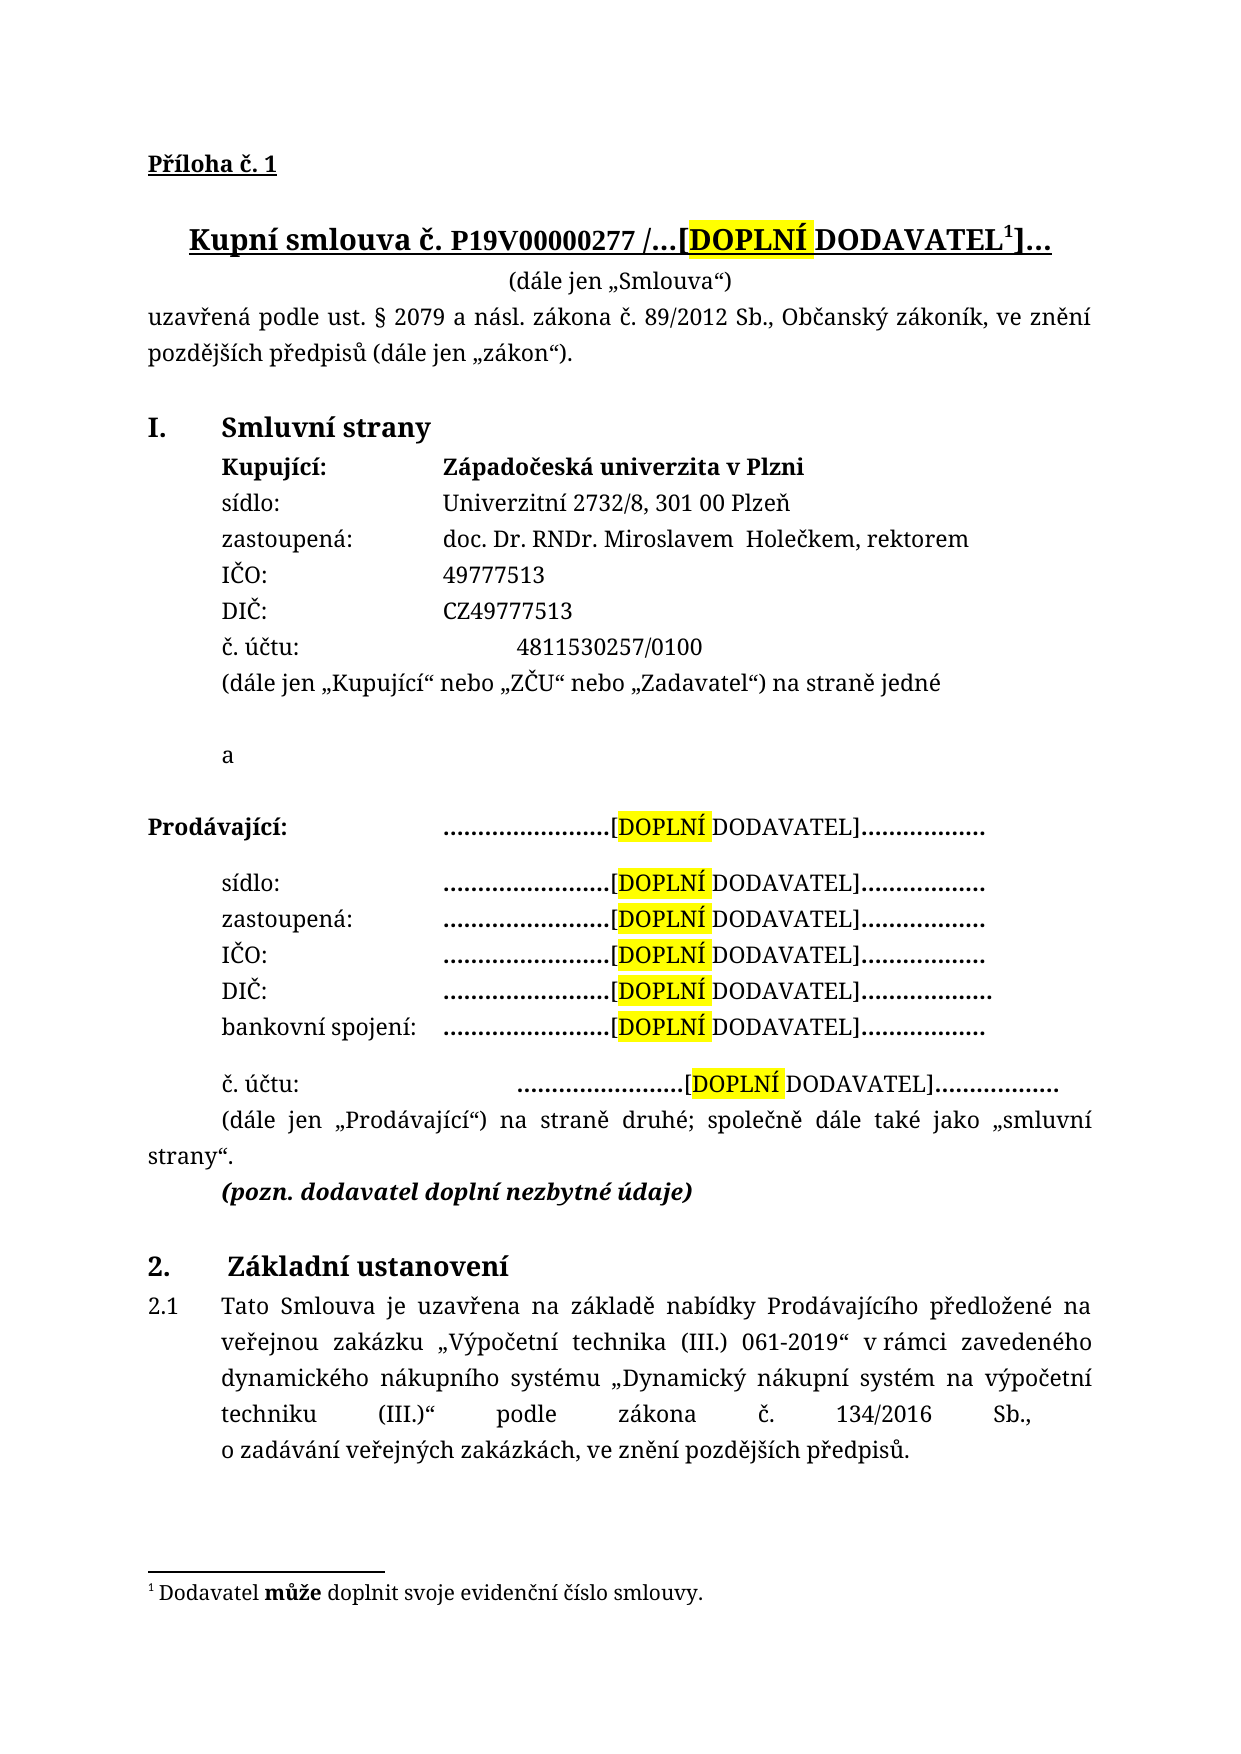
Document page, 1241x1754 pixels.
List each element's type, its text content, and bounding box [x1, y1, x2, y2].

text (dále jen „Kupující“ nebo „ZČU“ nebo „Zadavatel“) na straně jedné [221, 667, 1093, 698]
text I. Smluvní strany [148, 409, 1093, 446]
text zastoupená: ……………………[DOPLNÍ DODAVATEL]……………… [221, 903, 618, 934]
text zastoupená: doc. Dr. RNDr. Miroslavem Holečkem, rektorem [221, 523, 1093, 554]
text IČO: ……………………[DOPLNÍ DODAVATEL]……………… [712, 939, 1093, 971]
text Prodávající: ……………………[DOPLNÍ DODAVATEL]……………… [148, 811, 618, 842]
text 2. Základní ustanovení [148, 1248, 1093, 1284]
text sídlo: Univerzitní 2732/8, 301 00 Plzeň [221, 487, 1093, 518]
text IČO: ……………………[DOPLNÍ DODAVATEL]……………… [221, 939, 618, 971]
text 2.1 Tato Smlouva je uzavřena na základě nabídky Prodávajícího předložené na veřejnou zakázku „Výpočetní technika (III.) 061-2019“ v rámci zavedeného dynamického nákupního systému „Dynamický nákupní systém na výpočetní techniku (III.)“ podle zákona č. 134/2016 Sb., o zadávání veřejných zakázkách, ve znění pozdějších předpisů. [148, 1290, 1093, 1465]
text č. účtu: ……………………[DOPLNÍ DODAVATEL]……………… [221, 1068, 692, 1099]
text (pozn. dodavatel doplní nezbytné údaje) [148, 1176, 1093, 1207]
text zastoupená: ……………………[DOPLNÍ DODAVATEL]……………… [712, 903, 1093, 934]
text č. účtu: ……………………[DOPLNÍ DODAVATEL]……………… [785, 1068, 1093, 1099]
text sídlo: ……………………[DOPLNÍ DODAVATEL]……………… [221, 867, 1093, 899]
text DIČ: ……………………[DOPLNÍ DODAVATEL]………………. [221, 975, 618, 1006]
text IČO: 49777513 [221, 559, 1093, 590]
text DIČ: ……………………[DOPLNÍ DODAVATEL]………………. [712, 975, 1093, 1006]
text (dále jen „Smlouva“) [148, 265, 1093, 296]
text DIČ: CZ49777513 [221, 595, 1093, 626]
text Kupní smlouva č. P19V00000277 /...[DOPLNÍ DODAVATEL]… [148, 219, 1093, 259]
text č. účtu: 4811530257/0100 [221, 631, 1093, 662]
text bankovní spojení: ……………………[DOPLNÍ DODAVATEL]……………… [712, 1011, 1093, 1042]
text (dále jen „Prodávající“) na straně druhé; společně dále také jako „smluvní strany“. [148, 1104, 1093, 1171]
text Příloha č. 1 [148, 148, 1093, 179]
text a [221, 739, 1093, 770]
text uzavřená podle ust. § 2079 a násl. zákona č. 89/2012 Sb., Občanský zákoník, ve znění pozdějších předpisů (dále jen „zákon“). [148, 301, 1093, 368]
text Prodávající: ……………………[DOPLNÍ DODAVATEL]……………… [712, 811, 1093, 842]
text Kupující: Západočeská univerzita v Plzni [221, 451, 1093, 482]
text bankovní spojení: ……………………[DOPLNÍ DODAVATEL]……………… [148, 1011, 618, 1042]
